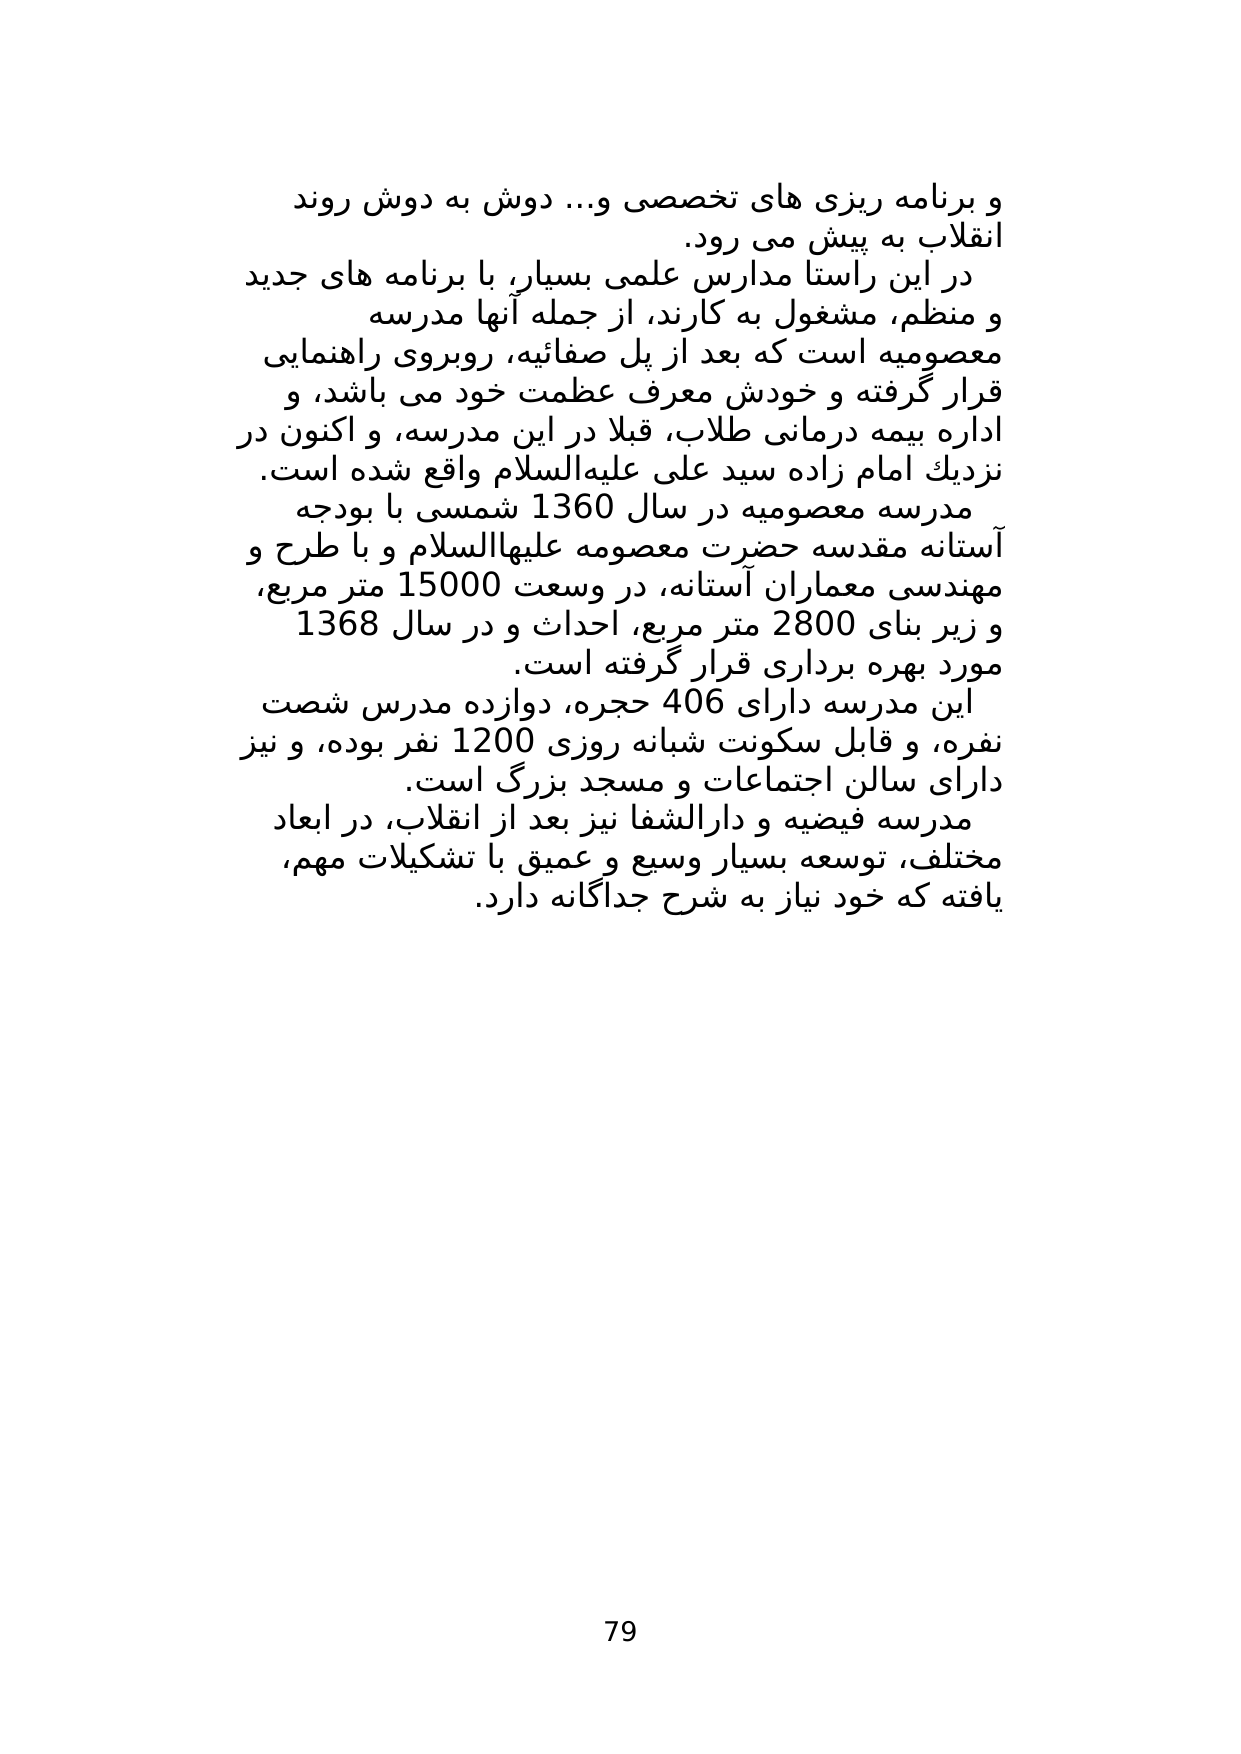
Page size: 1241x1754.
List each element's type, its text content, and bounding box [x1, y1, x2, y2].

text مدرسه فيضيه و دارالشفا نيز بعد از انقلاب، در ابعاد مختلف، توسعه بسيار وسيع و عميق با تشكيلات مهم، يافته كه خود نياز به شرح جداگانه دارد. [236, 799, 1004, 915]
text مدرسه معصوميه در سال 1360 شمسى با بودجه آستانه مقدسه حضرت معصومه عليها‌السلام و با طرح و مهندسى معماران آستانه، در وسعت 15000 متر مربع، و زير بناى 2800 متر مربع، احداث و در سال 1368 مورد بهره بردارى قرار گرفته است. [236, 488, 1004, 682]
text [236, 177, 1004, 255]
text اين مدرسه داراى 406 حجره، دوازده مدرس شصت نفره، و قابل سكونت شبانه روزى 1200 نفر بوده، و نيز داراى سالن اجتماعات و مسجد بزرگ است. [236, 682, 1004, 799]
text در اين راستا مدارس علمى بسيار، با برنامه هاى جديد و منظم، مشغول به كارند، از جمله آنها مدرسه معصوميه است كه بعد از پل صفائيه، روبروى راهنمايى قرار گرفته و خودش معرف عظمت خود مى باشد، و اداره بيمه درمانى طلاب، قبلا در اين مدرسه، و اكنون در نزديك امام زاده سيد على عليه‌السلام واقع شده است. [236, 255, 1004, 488]
